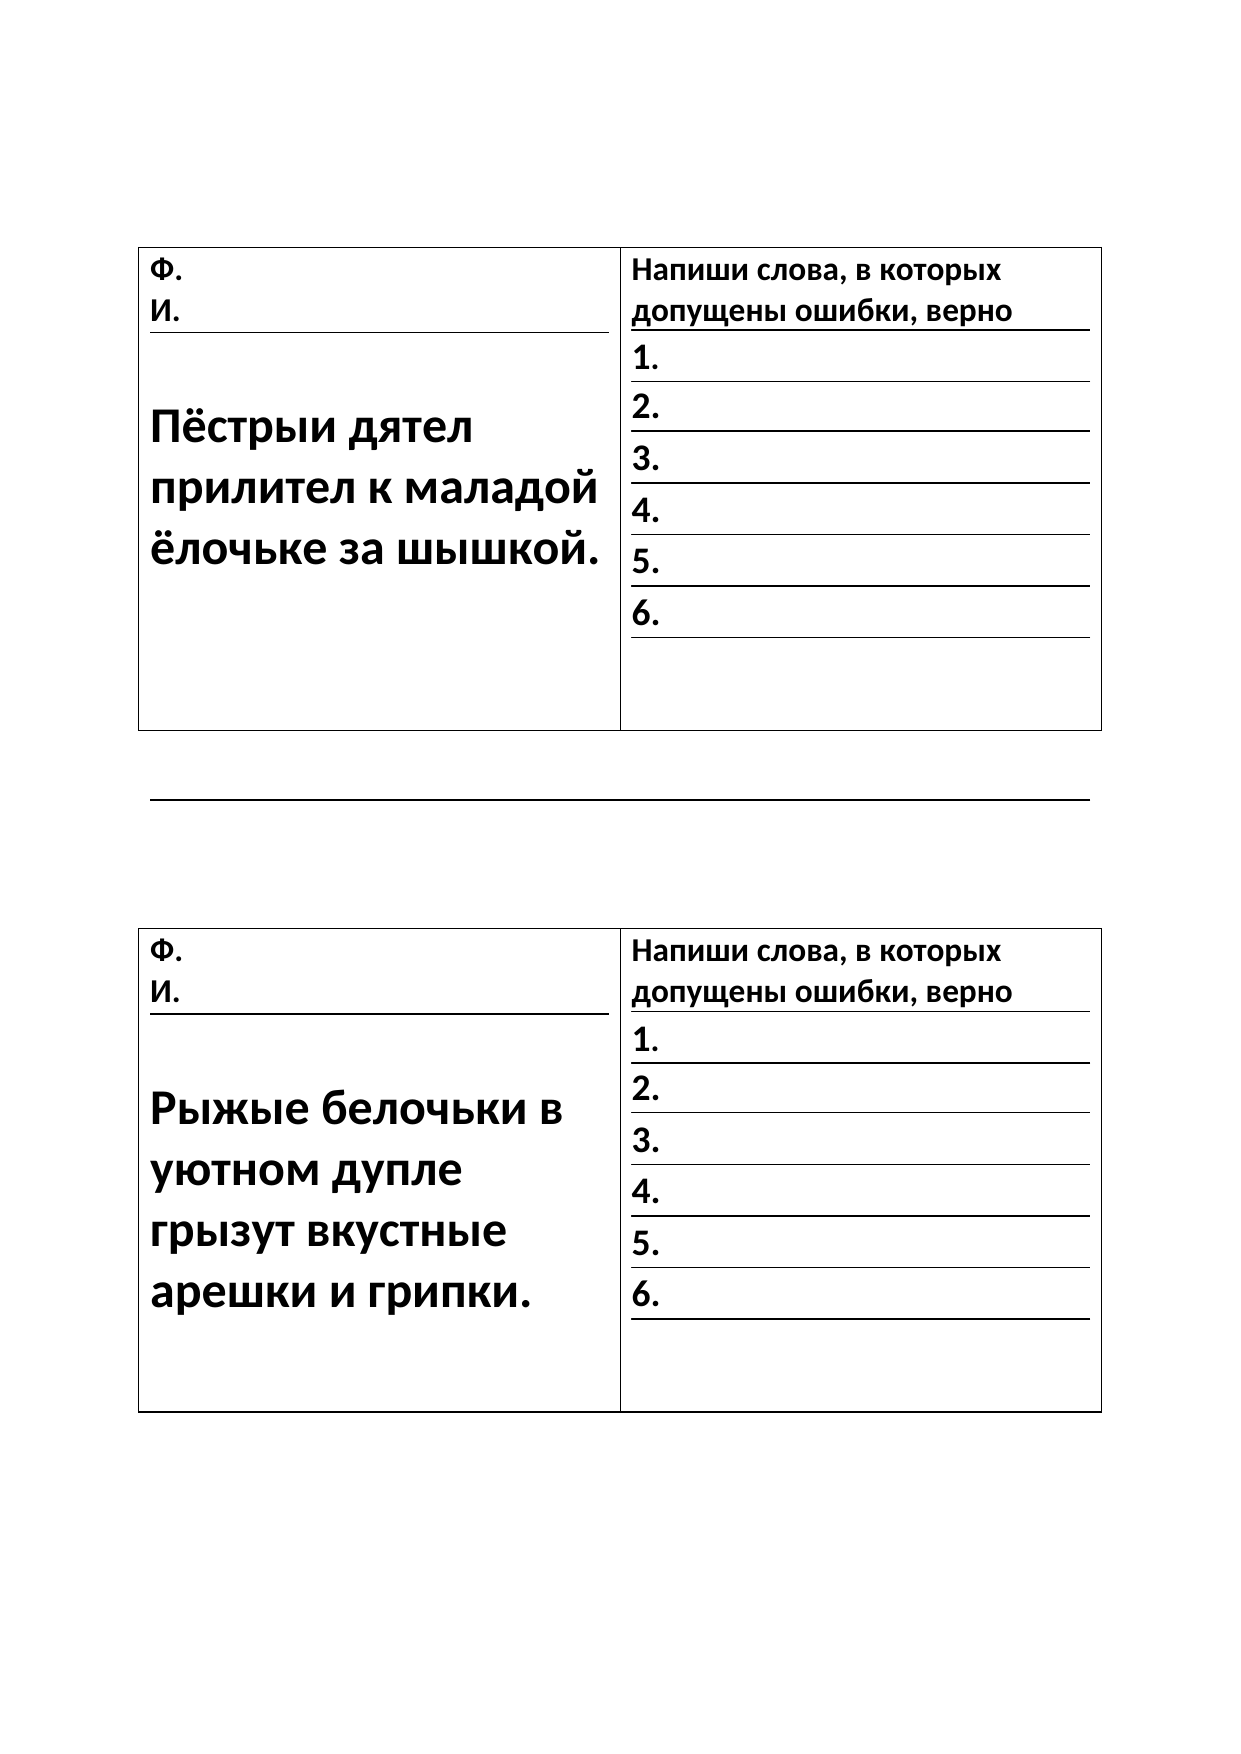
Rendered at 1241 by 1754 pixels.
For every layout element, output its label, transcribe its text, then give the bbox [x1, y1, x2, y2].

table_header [621, 929, 1101, 1411]
table_header Ф. И. Пёстрыи дятел прилител к маладой ёлочьке за шышкой. [139, 248, 620, 730]
table_header Ф. И. Рыжые белочьки в уютном дупле грызут вкустные арешки и грипки. [139, 929, 620, 1411]
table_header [621, 248, 1101, 730]
